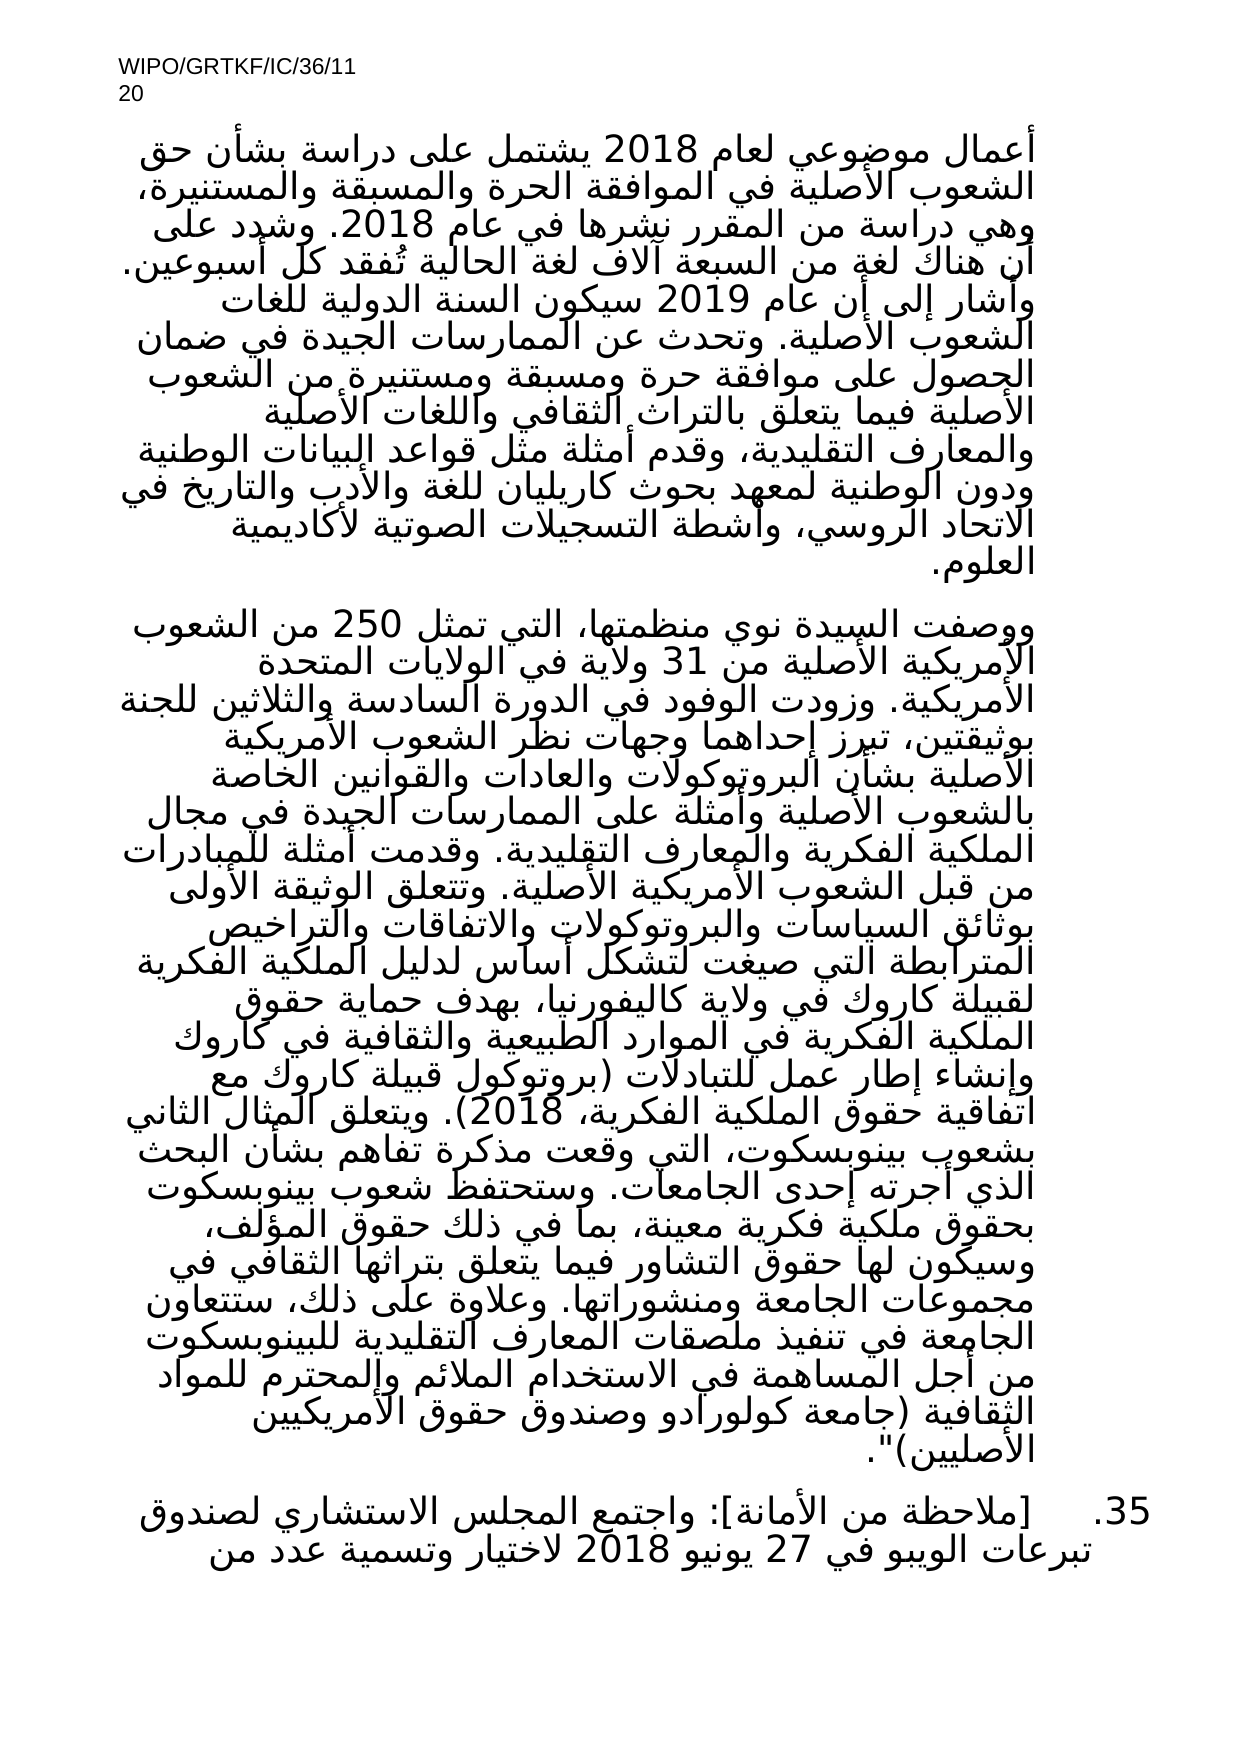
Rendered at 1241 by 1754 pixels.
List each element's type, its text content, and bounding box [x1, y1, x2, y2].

list ووصفت السيدة نوي منظمتها، التي تمثل 250 من الشعوب الأمريكية الأصلية من 31 ولاية في الولايات المتحدة الأمريكية. وزودت الوفود في الدورة السادسة والثلاثين للجنة بوثيقتين، تبرز إحداهما وجهات نظر الشعوب الأمريكية الأصلية بشأن البروتوكولات والعادات والقوانين الخاصة بالشعوب الأصلية وأمثلة على الممارسات الجيدة في مجال الملكية الفكرية والمعارف التقليدية. وقدمت أمثلة للمبادرات من قبل الشعوب الأمريكية الأصلية. وتتعلق الوثيقة الأولى بوثائق السياسات والبروتوكولات والاتفاقات والتراخيص المترابطة التي صيغت لتشكل أساس لدليل الملكية الفكرية لقبيلة كاروك في ولاية كاليفورنيا، بهدف حماية حقوق الملكية الفكرية في الموارد الطبيعية والثقافية في كاروك وإنشاء إطار عمل للتبادلات (بروتوكول قبيلة كاروك مع اتفاقية حقوق الملكية الفكرية، 2018). ويتعلق المثال الثاني بشعوب بينوبسكوت، التي وقعت مذكرة تفاهم بشأن البحث الذي أجرته إحدى الجامعات. وستحتفظ شعوب بينوبسكوت بحقوق ملكية فكرية معينة، بما في ذلك حقوق المؤلف، وسيكون لها حقوق التشاور فيما يتعلق بتراثها الثقافي في مجموعات الجامعة ومنشوراتها. وعلاوة على ذلك، ستتعاون الجامعة في تنفيذ ملصقات المعارف التقليدية للبينوبسكوت من أجل المساهمة في الاستخدام الملائم والمحترم للمواد الثقافية (جامعة كولورادو وصندوق حقوق الأمريكيين الأصليين)". [118, 607, 1037, 1470]
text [118, 1495, 1092, 1570]
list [118, 132, 1037, 582]
